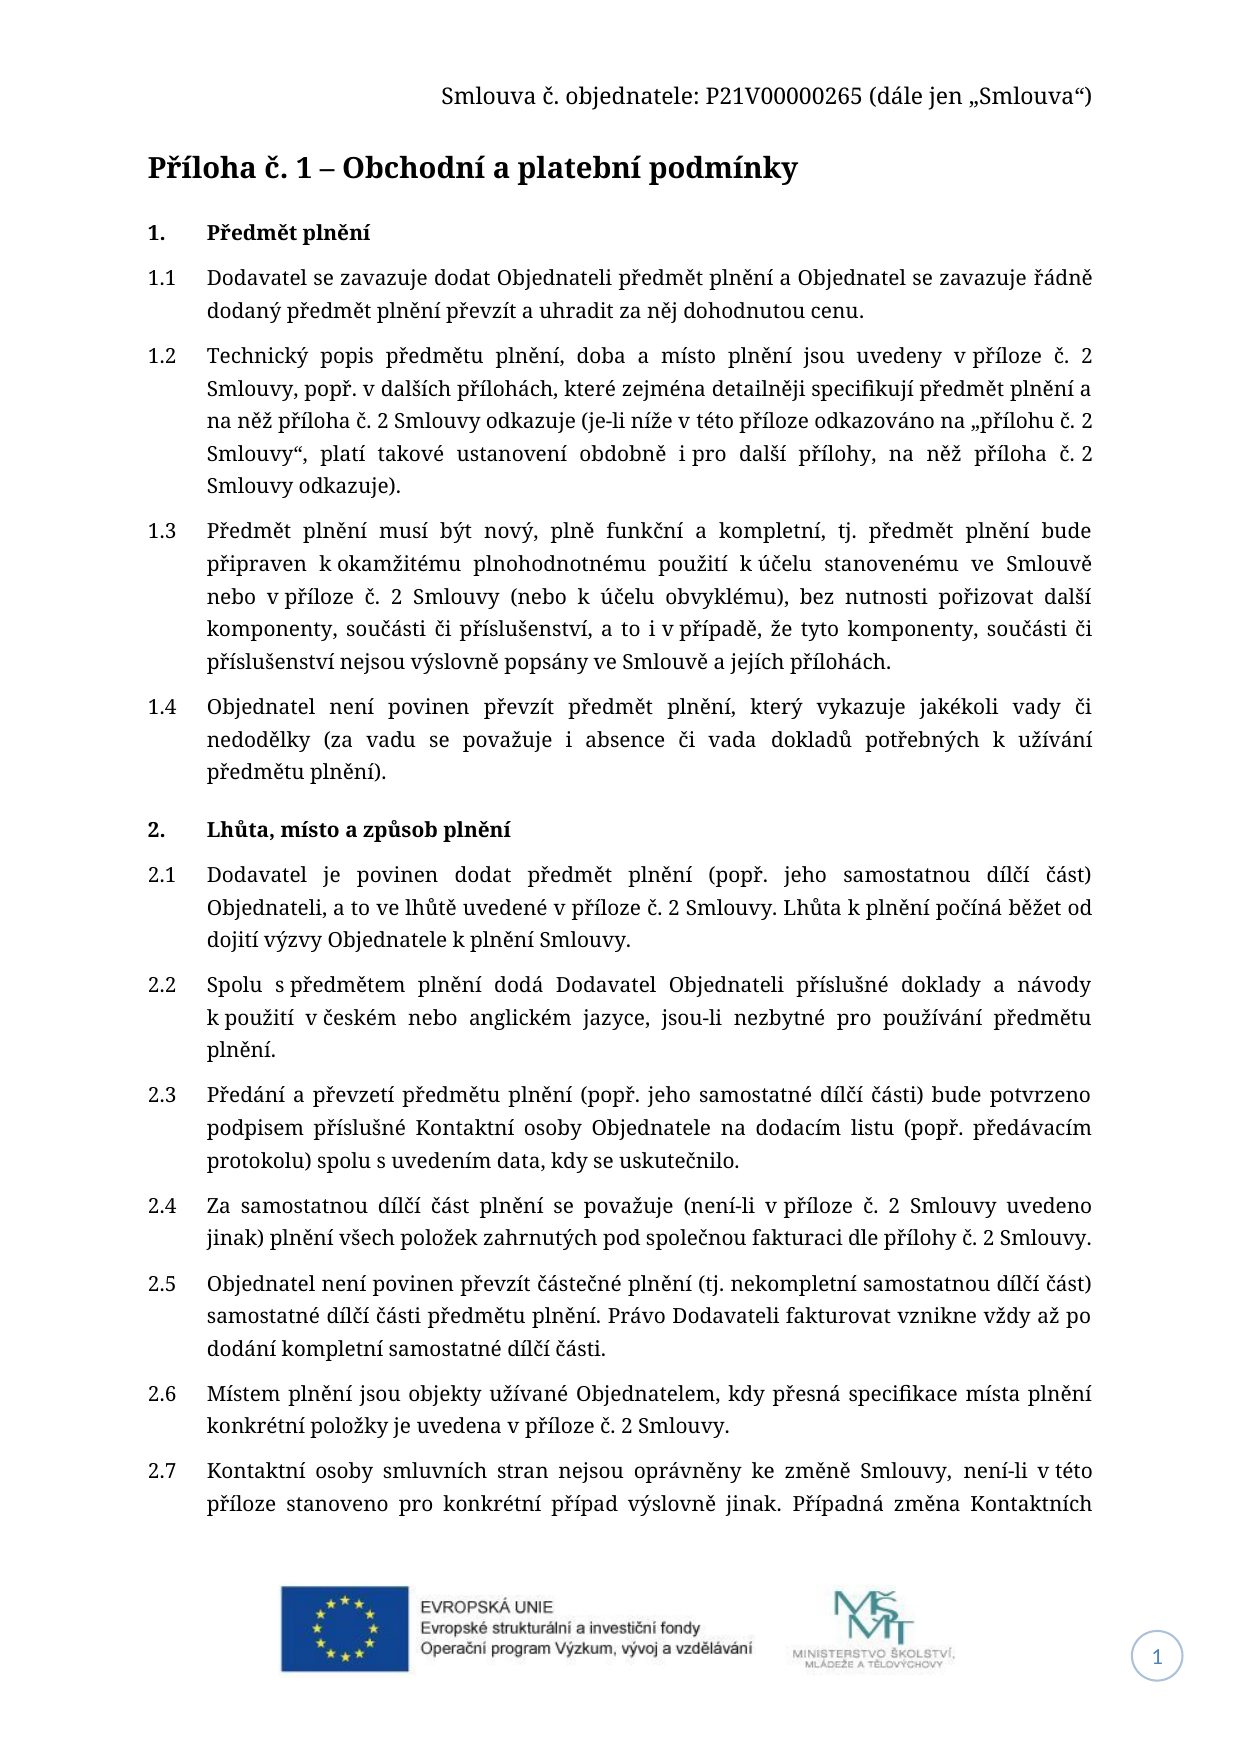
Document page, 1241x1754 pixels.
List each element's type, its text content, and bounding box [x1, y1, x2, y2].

list Předmět plnění musí být nový, plně funkční a kompletní, tj. předmět plnění bude připraven k okamžitému plnohodnotnému použití k účelu stanovenému ve Smlouvě nebo v příloze č. 2 Smlouvy (nebo k účelu obvyklému), bez nutnosti pořizovat další komponenty, součásti či příslušenství, a to i v případě, že tyto komponenty, součásti či příslušenství nejsou výslovně popsány ve Smlouvě a jejích přílohách. [148, 517, 1093, 675]
list Dodavatel se zavazuje dodat Objednateli předmět plnění a Objednatel se zavazuje řádně dodaný předmět plnění převzít a uhradit za něj dohodnutou cenu. [148, 263, 1093, 324]
list Objednatel není povinen převzít předmět plnění, který vykazuje jakékoli vady či nedodělky (za vadu se považuje i absence či vada dokladů potřebných k užívání předmětu plnění). [148, 692, 1093, 786]
text Příloha č. 1 – Obchodní a platební podmínky [148, 148, 1093, 187]
list Technický popis předmětu plnění, doba a místo plnění jsou uvedeny v příloze č. 2 Smlouvy, popř. v dalších přílohách, které zejména detailněji specifikují předmět plnění a na něž příloha č. 2 Smlouvy odkazuje (je-li níže v této příloze odkazováno na „přílohu č. 2 Smlouvy“, platí takové ustanovení obdobně i pro další přílohy, na něž příloha č. 2 Smlouvy odkazuje). [148, 341, 1093, 500]
list Za samostatnou dílčí část plnění se považuje (není-li v příloze č. 2 Smlouvy uvedeno jinak) plnění všech položek zahrnutých pod společnou fakturaci dle přílohy č. 2 Smlouvy. [148, 1191, 1093, 1252]
list Dodavatel je povinen dodat předmět plnění (popř. jeho samostatnou dílčí část) Objednateli, a to ve lhůtě uvedené v příloze č. 2 Smlouvy. Lhůta k plnění počíná běžet od dojití výzvy Objednatele k plnění Smlouvy. [148, 860, 1093, 954]
list Spolu s předmětem plnění dodá Dodavatel Objednateli příslušné doklady a návody k použití v českém nebo anglickém jazyce, jsou-li nezbytné pro používání předmětu plnění. [148, 970, 1093, 1064]
list Místem plnění jsou objekty užívané Objednatelem, kdy přesná specifikace místa plnění konkrétní položky je uvedena v příloze č. 2 Smlouvy. [148, 1379, 1093, 1440]
list Objednatel není povinen převzít částečné plnění (tj. nekompletní samostatnou dílčí část) samostatné dílčí části předmětu plnění. Právo Dodavateli fakturovat vznikne vždy až po dodání kompletní samostatné dílčí části. [148, 1269, 1093, 1362]
picture [278, 1581, 962, 1678]
list Předání a převzetí předmětu plnění (popř. jeho samostatné dílčí části) bude potvrzeno podpisem příslušné Kontaktní osoby Objednatele na dodacím listu (popř. předávacím protokolu) spolu s uvedením data, kdy se uskutečnilo. [148, 1081, 1093, 1174]
list Předmět plnění [148, 218, 1093, 247]
list Lhůta, místo a způsob plnění [148, 815, 1093, 843]
